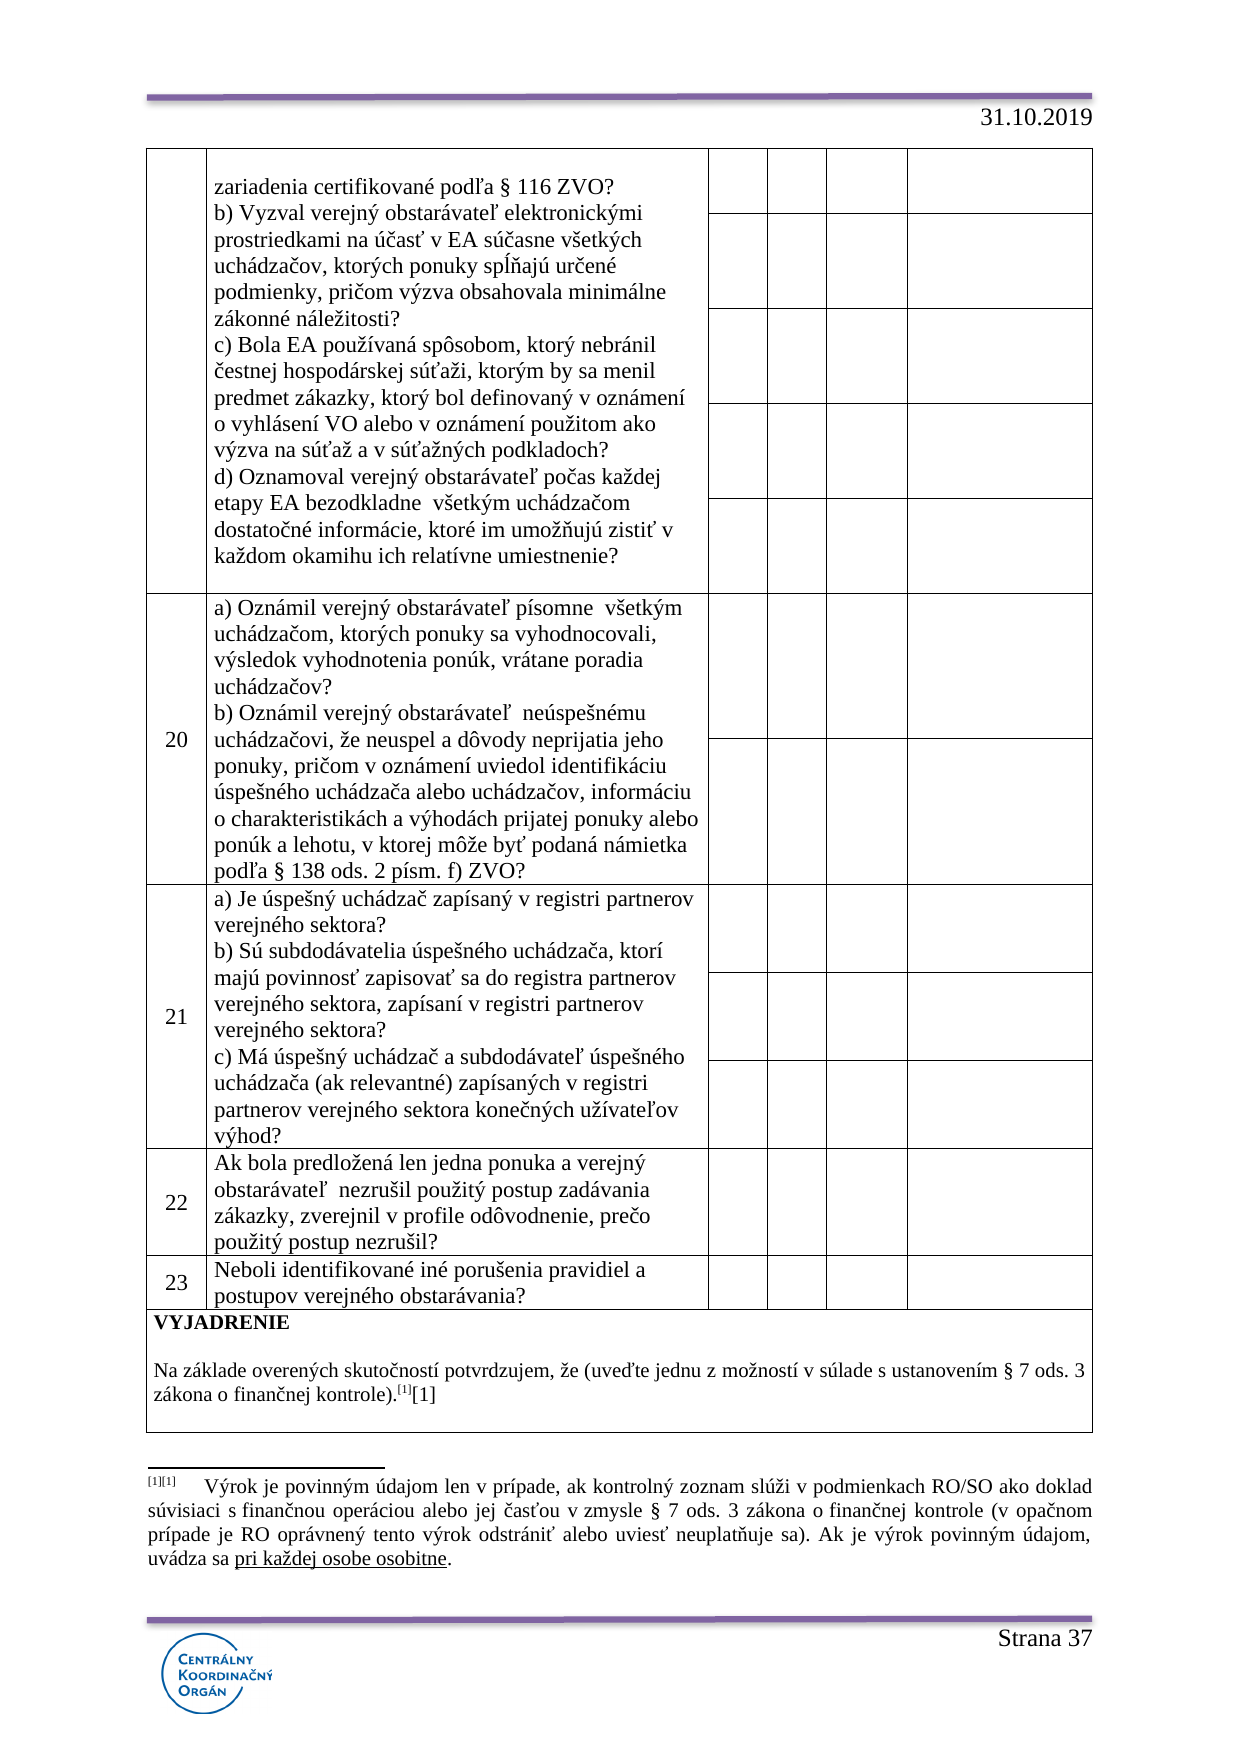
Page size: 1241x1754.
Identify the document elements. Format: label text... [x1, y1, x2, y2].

table_cell Ak bola predložená len jedna ponuka a verejný obstarávateľ nezrušil použitý postup zadávania zákazky, zverejnil v profile odôvodnenie, prečo použitý postup nezrušil? [207, 1149, 708, 1255]
table_cell 20 [147, 594, 206, 884]
table_cell [709, 404, 767, 498]
table_cell [709, 499, 767, 593]
table_cell a) Oznámil verejný obstarávateľ písomne všetkým uchádzačom, ktorých ponuky sa vyhodnocovali, výsledok vyhodnotenia ponúk, vrátane poradia uchádzačov? b) Oznámil verejný obstarávateľ neúspešnému uchádzačovi, že neuspel a dôvody neprijatia jeho ponuky, pričom v oznámení uviedol identifikáciu úspešného uchádzača alebo uchádzačov, informáciu o charakteristikách a výhodách prijatej ponuky alebo ponúk a lehotu, v ktorej môže byť podaná námietka podľa § 138 ods. 2 písm. f) ZVO? [207, 594, 708, 884]
picture [159, 1631, 272, 1713]
table_cell [827, 149, 907, 213]
table_cell [768, 973, 826, 1060]
table_cell [709, 885, 767, 972]
table_cell [908, 739, 1092, 884]
table_cell [768, 404, 826, 498]
table_cell [709, 973, 767, 1060]
table_cell [827, 309, 907, 403]
table_cell [709, 594, 767, 738]
table_cell [908, 149, 1092, 213]
table_cell 19 [147, 149, 206, 593]
table_cell [827, 499, 907, 593]
table_cell [908, 214, 1092, 308]
table_cell [768, 739, 826, 884]
table_cell [768, 1149, 826, 1255]
table_cell [709, 1061, 767, 1148]
table_cell 21 [147, 885, 206, 1148]
table_cell Neboli identifikované iné porušenia pravidiel a postupov verejného obstarávania? [207, 1256, 708, 1308]
table_cell [768, 499, 826, 593]
table_cell [768, 214, 826, 308]
table_cell [709, 1149, 767, 1255]
table_cell [908, 1256, 1092, 1308]
table_cell 23 [147, 1256, 206, 1308]
table_cell [827, 1256, 907, 1308]
table_cell [768, 149, 826, 213]
table_cell [908, 309, 1092, 403]
table_cell a) Je úspešný uchádzač zapísaný v registri partnerov verejného sektora? b) Sú subdodávatelia úspešného uchádzača, ktorí majú povinnosť zapisovať sa do registra partnerov verejného sektora, zapísaní v registri partnerov verejného sektora? c) Má úspešný uchádzač a subdodávateľ úspešného uchádzača (ak relevantné) zapísaných v registri partnerov verejného sektora konečných užívateľov výhod? [207, 885, 708, 1148]
table_cell [827, 739, 907, 884]
table_cell [709, 149, 767, 213]
table_cell [827, 1149, 907, 1255]
table_cell [768, 309, 826, 403]
table_cell [709, 309, 767, 403]
table_cell [768, 1061, 826, 1148]
table_cell VYJADRENIE Na základe overených skutočností potvrdzujem, že (uveďte jednu z možností v súlade s ustanovením § 7 ods. 3 zákona o finančnej kontrole).[1] [147, 1310, 1092, 1432]
table_cell [768, 885, 826, 972]
table_cell [908, 594, 1092, 738]
table_cell [827, 885, 907, 972]
table_cell [827, 214, 907, 308]
table_cell [908, 404, 1092, 498]
table_cell [768, 1256, 826, 1308]
table_cell [908, 1061, 1092, 1148]
table_cell [908, 499, 1092, 593]
table_cell [908, 885, 1092, 972]
table_cell [768, 594, 826, 738]
table_cell [827, 594, 907, 738]
table_cell [827, 404, 907, 498]
table_cell [827, 973, 907, 1060]
table_cell [908, 973, 1092, 1060]
table_cell 22 [147, 1149, 206, 1255]
table_cell [709, 1256, 767, 1308]
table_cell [207, 149, 708, 593]
table_cell [709, 739, 767, 884]
table_cell [709, 214, 767, 308]
table_cell [908, 1149, 1092, 1255]
table_cell [827, 1061, 907, 1148]
